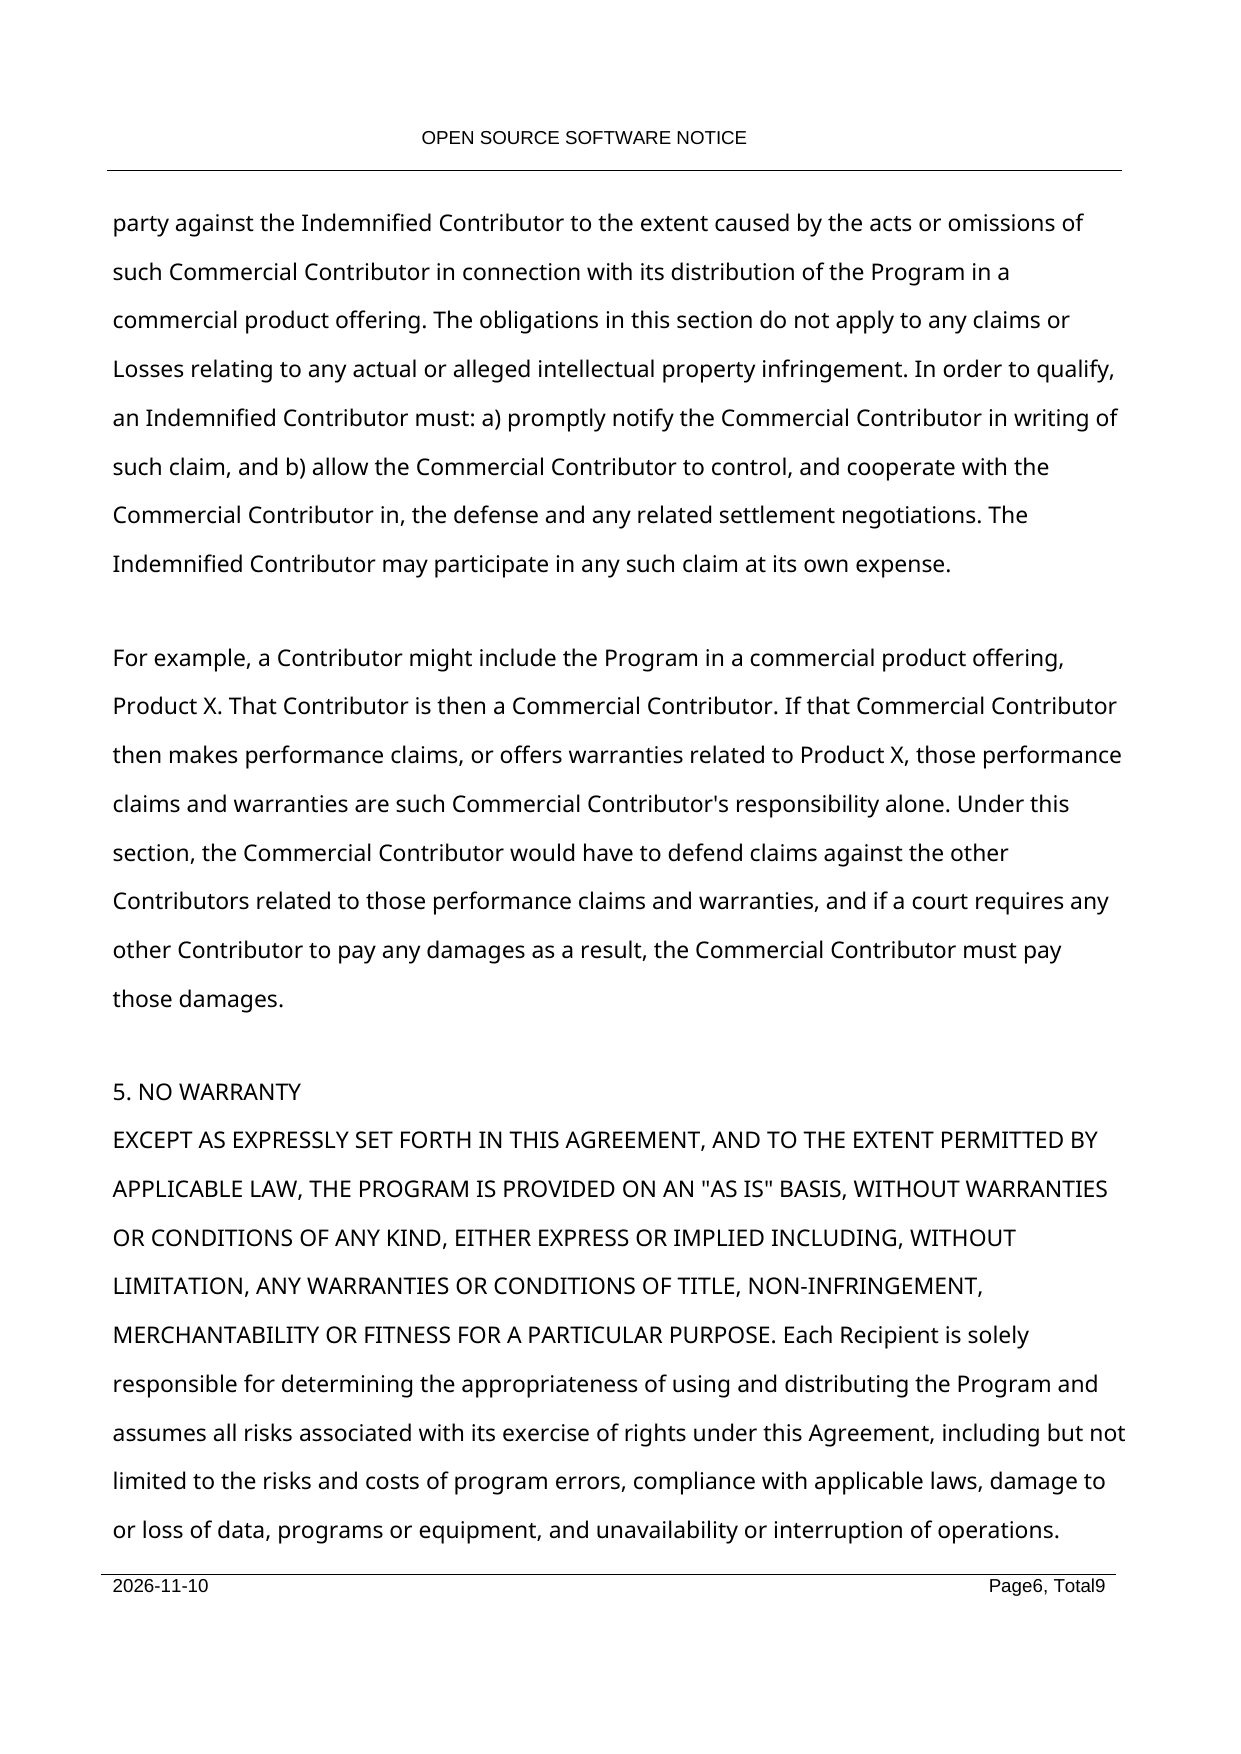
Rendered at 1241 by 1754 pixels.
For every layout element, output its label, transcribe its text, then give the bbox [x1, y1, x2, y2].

text 5. NO WARRANTY [112, 1075, 1128, 1108]
text EXCEPT AS EXPRESSLY SET FORTH IN THIS AGREEMENT, AND TO THE EXTENT PERMITTED BY APPLICABLE LAW, THE PROGRAM IS PROVIDED ON AN "AS IS" BASIS, WITHOUT WARRANTIES OR CONDITIONS OF ANY KIND, EITHER EXPRESS OR IMPLIED INCLUDING, WITHOUT LIMITATION, ANY WARRANTIES OR CONDITIONS OF TITLE, NON-INFRINGEMENT, MERCHANTABILITY OR FITNESS FOR A PARTICULAR PURPOSE. Each Recipient is solely responsible for determining the appropriateness of using and distributing the Program and assumes all risks associated with its exercise of rights under this Agreement, including but not limited to the risks and costs of program errors, compliance with applicable laws, damage to or loss of data, programs or equipment, and unavailability or interruption of operations. [112, 1123, 1128, 1546]
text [112, 206, 1128, 580]
text For example, a Contributor might include the Program in a commercial product offering, Product X. That Contributor is then a Commercial Contributor. If that Commercial Contributor then makes performance claims, or offers warranties related to Product X, those performance claims and warranties are such Commercial Contributor's responsibility alone. Under this section, the Commercial Contributor would have to defend claims against the other Contributors related to those performance claims and warranties, and if a court requires any other Contributor to pay any damages as a result, the Commercial Contributor must pay those damages. [112, 641, 1128, 1014]
